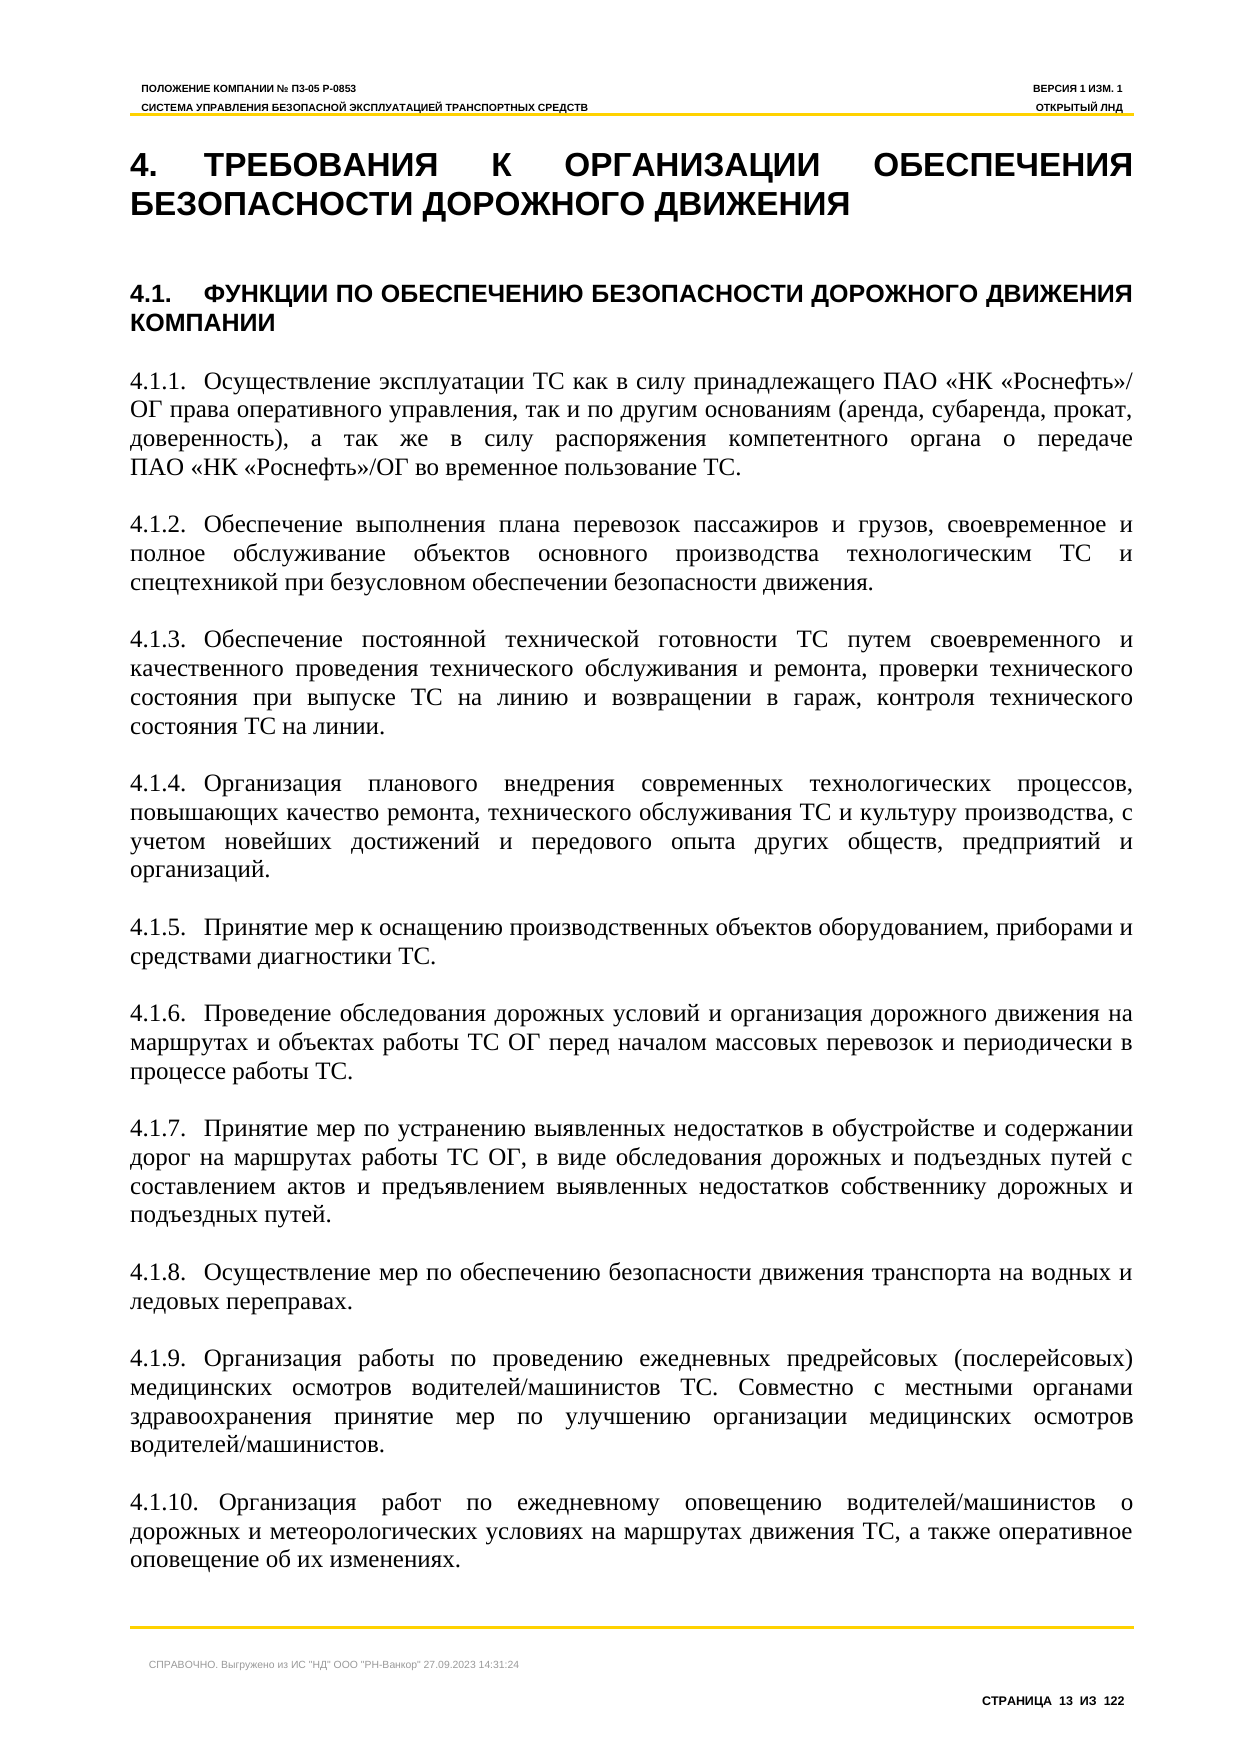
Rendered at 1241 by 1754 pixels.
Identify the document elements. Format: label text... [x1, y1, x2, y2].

text 4.1.6. Проведение обследования дорожных условий и организация дорожного движения на маршрутах и объектах работы ТС ОГ перед началом массовых перевозок и периодически в процессе работы ТС. [130, 998, 1134, 1084]
list ТРЕБОВАНИЯ К ОРГАНИЗАЦИИ ОБЕСПЕЧЕНИЯ БЕЗОПАСНОСТИ ДОРОЖНОГО ДВИЖЕНИЯ [130, 145, 1134, 222]
text 4.1.10. Организация работ по ежедневному оповещению водителей/машинистов о дорожных и метеорологических условиях на маршрутах движения ТС, а также оперативное оповещение об их изменениях. [130, 1487, 1134, 1573]
text 4.1.1. Осуществление эксплуатации ТС как в силу принадлежащего ПАО «НК «Роснефть»/ ОГ права оперативного управления, так и по другим основаниям (аренда, субаренда, прокат, доверенность), а так же в силу распоряжения компетентного органа о передаче ПАО «НК «Роснефть»/ОГ во временное пользование ТС. [130, 366, 1134, 481]
text 4.1.7. Принятие мер по устранению выявленных недостатков в обустройстве и содержании дорог на маршрутах работы ТС ОГ, в виде обследования дорожных и подъездных путей с составлением актов и предъявлением выявленных недостатков собственнику дорожных и подъездных путей. [130, 1113, 1134, 1228]
text 4.1.3. Обеспечение постоянной технической готовности ТС путем своевременного и качественного проведения технического обслуживания и ремонта, проверки технического состояния при выпуске ТС на линию и возвращении в гараж, контроля технического состояния ТС на линии. [130, 624, 1134, 739]
text 4.1.9. Организация работы по проведению ежедневных предрейсовых (послерейсовых) медицинских осмотров водителей/машинистов ТС. Совместно с местными органами здравоохранения принятие мер по улучшению организации медицинских осмотров водителей/машинистов. [130, 1343, 1134, 1458]
text 4.1.2. Обеспечение выполнения плана перевозок пассажиров и грузов, своевременное и полное обслуживание объектов основного производства технологическим ТС и спецтехникой при безусловном обеспечении безопасности движения. [130, 509, 1134, 596]
text 4.1.4. Организация планового внедрения современных технологических процессов, повышающих качество ремонта, технического обслуживания ТС и культуру производства, с учетом новейших достижений и передового опыта других обществ, предприятий и организаций. [130, 768, 1134, 883]
text 4.1.5. Принятие мер к оснащению производственных объектов оборудованием, приборами и средствами диагностики ТС. [130, 912, 1134, 969]
text 4.1. ФУНКЦИИ ПО ОБЕСПЕЧЕНИЮ БЕЗОПАСНОСТИ ДОРОЖНОГО ДВИЖЕНИЯ КОМПАНИИ [130, 279, 1134, 337]
text 4.1.8. Осуществление мер по обеспечению безопасности движения транспорта на водных и ледовых переправах. [130, 1257, 1134, 1314]
